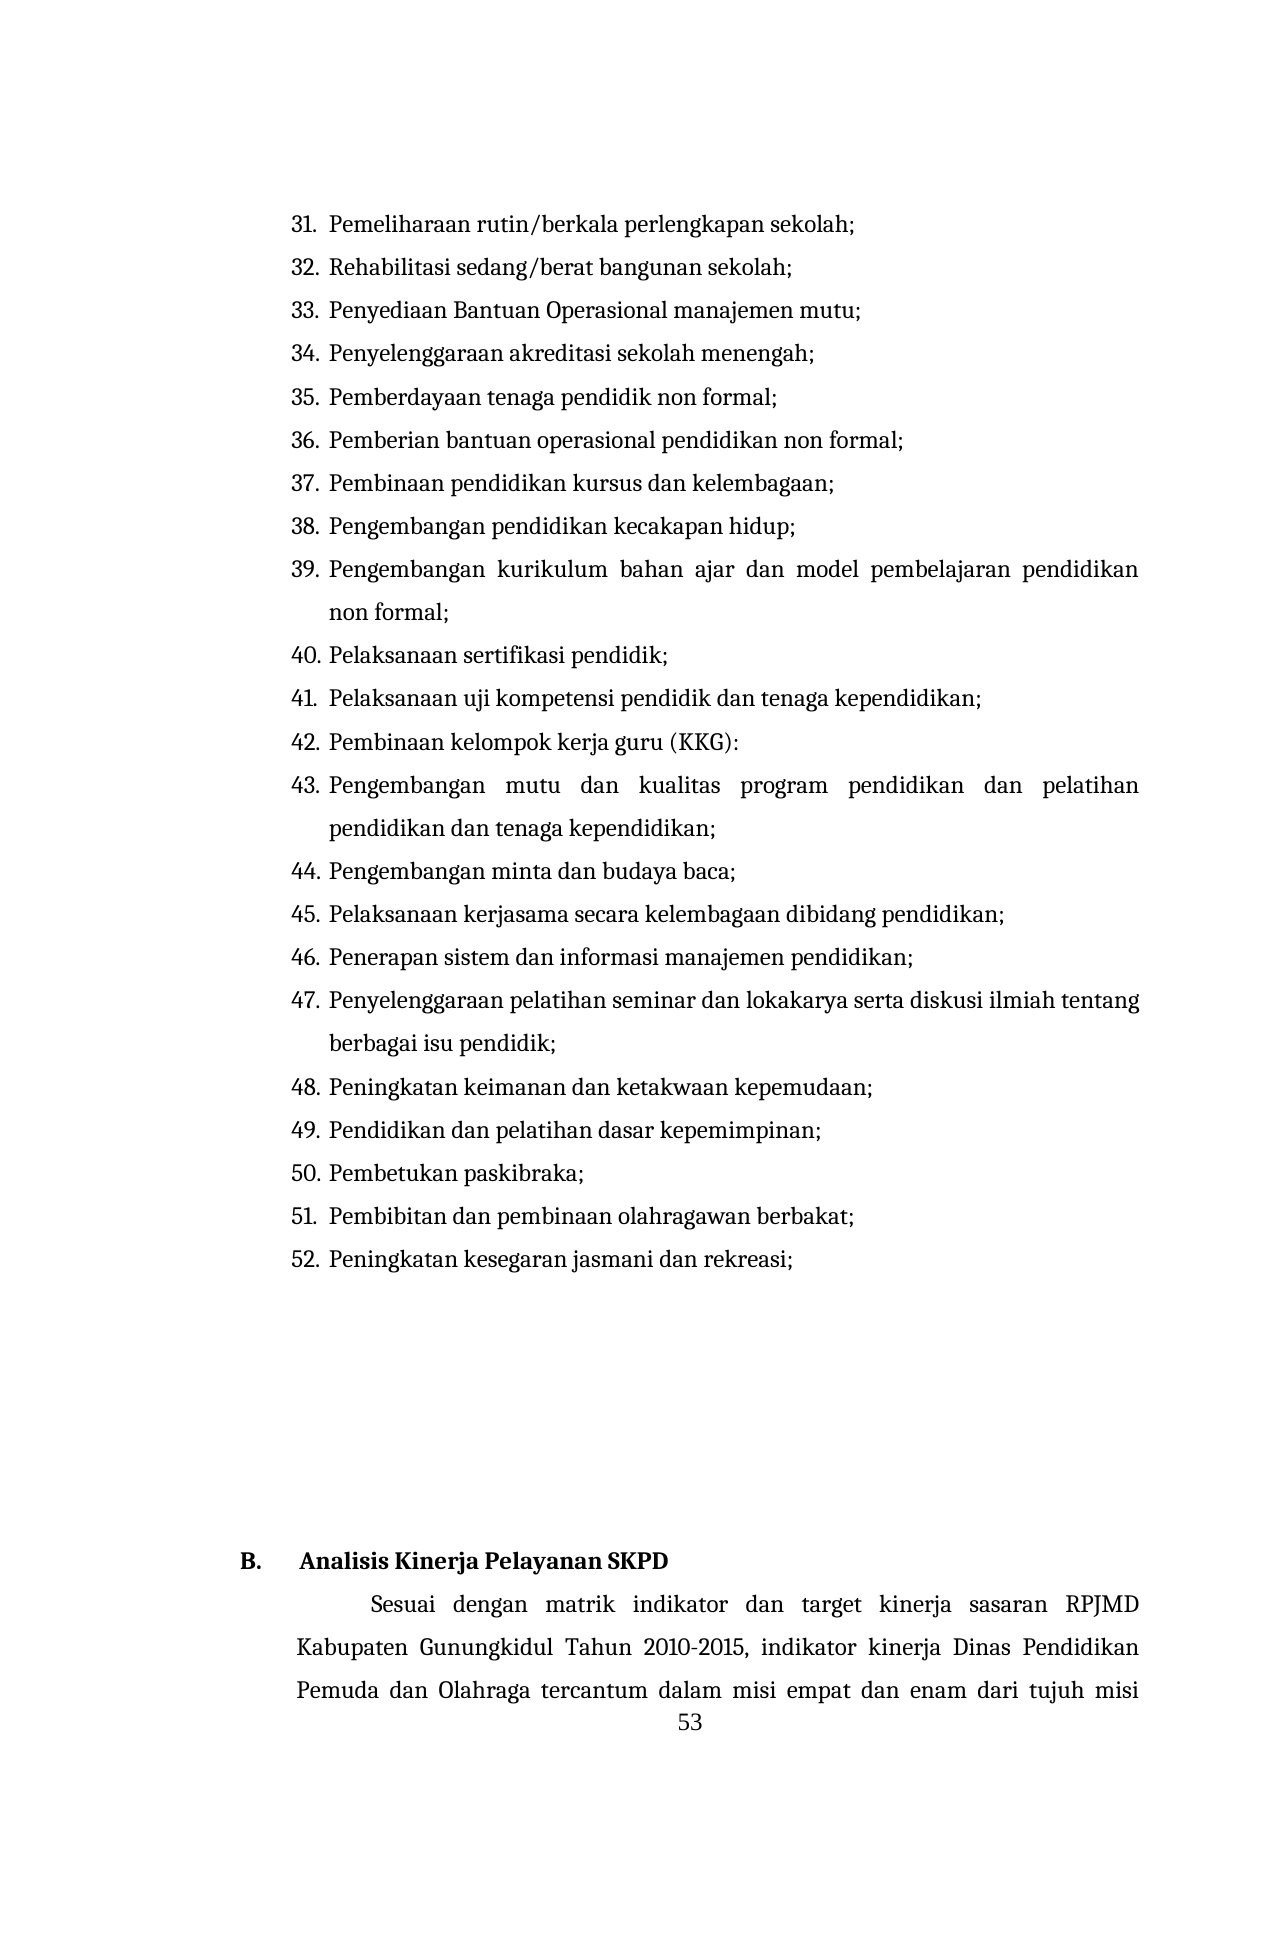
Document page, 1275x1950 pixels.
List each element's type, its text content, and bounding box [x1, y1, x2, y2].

list Pengembangan minta dan budaya baca; [291, 857, 1140, 886]
list Peningkatan keimanan dan ketakwaan kepemudaan; [291, 1072, 1140, 1101]
list Penerapan sistem dan informasi manajemen pendidikan; [291, 943, 1140, 972]
list Pemberian bantuan operasional pendidikan non formal; [291, 426, 1140, 454]
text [296, 1590, 1140, 1705]
list Pelaksanaan uji kompetensi pendidik dan tenaga kependidikan; [291, 684, 1140, 713]
list Rehabilitasi sedang/berat bangunan sekolah; [291, 253, 1140, 282]
list Pendidikan dan pelatihan dasar kepemimpinan; [291, 1116, 1140, 1144]
list Penyelenggaraan akreditasi sekolah menengah; [291, 339, 1140, 368]
list Peningkatan kesegaran jasmani dan rekreasi; [291, 1245, 1140, 1274]
text B. Analisis Kinerja Pelayanan SKPD [240, 1547, 1140, 1576]
list Pengembangan pendidikan kecakapan hidup; [291, 512, 1140, 541]
list Penyediaan Bantuan Operasional manajemen mutu; [291, 296, 1140, 325]
list Pengembangan kurikulum bahan ajar dan model pembelajaran pendidikan non formal; [291, 555, 1140, 627]
list Pembinaan kelompok kerja guru (KKG): [291, 727, 1140, 756]
list Pengembangan mutu dan kualitas program pendidikan dan pelatihan pendidikan dan tenaga kependidikan; [291, 771, 1140, 842]
list Pelaksanaan sertifikasi pendidik; [291, 641, 1140, 670]
list Pelaksanaan kerjasama secara kelembagaan dibidang pendidikan; [291, 900, 1140, 929]
list Pembibitan dan pembinaan olahragawan berbakat; [291, 1202, 1140, 1231]
list Pembinaan pendidikan kursus dan kelembagaan; [291, 469, 1140, 497]
list Penyelenggaraan pelatihan seminar dan lokakarya serta diskusi ilmiah tentang berbagai isu pendidik; [291, 986, 1140, 1058]
list Pembetukan paskibraka; [291, 1159, 1140, 1187]
list Pemeliharaan rutin/berkala perlengkapan sekolah; [291, 210, 1140, 239]
list Pemberdayaan tenaga pendidik non formal; [291, 382, 1140, 411]
